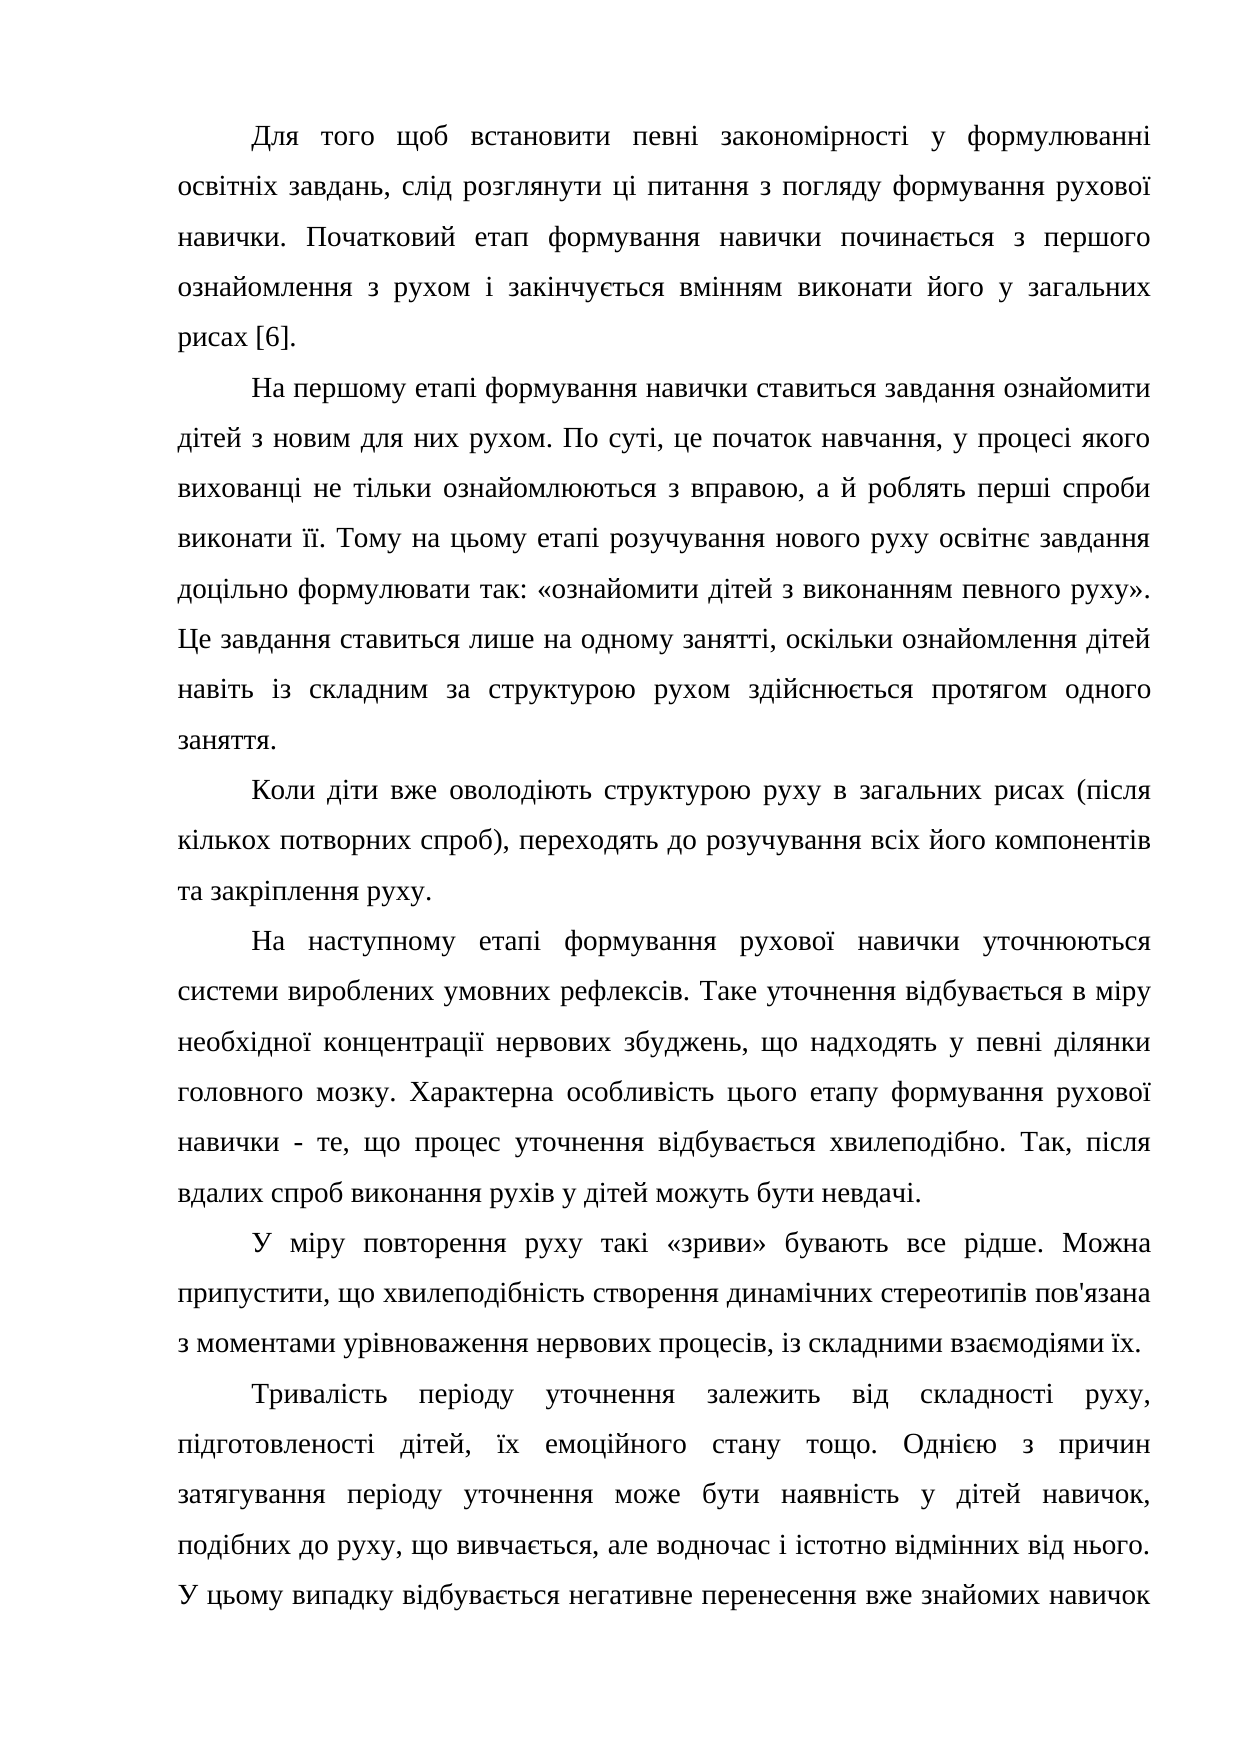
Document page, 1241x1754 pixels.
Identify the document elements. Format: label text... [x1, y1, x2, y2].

text На наступному етапі формування рухової навички уточнюються системи вироблених умовних рефлексів. Таке уточнення відбувається в міру необхідної концентрації нервових збуджень, що надходять у певні ділянки головного мозку. Характерна особливість цього етапу формування рухової навички - те, що процес уточнення відбувається хвилеподібно. Так, після вдалих спроб виконання рухів у дітей можуть бути невдачі. [177, 923, 1152, 1208]
text Коли діти вже оволодіють структурою руху в загальних рисах (після кількох потворних спроб), переходять до розучування всіх його компонентів та закріплення руху. [177, 772, 1152, 906]
text У міру повторення руху такі «зриви» бувають все рідше. Можна припустити, що хвилеподібність створення динамічних стереотипів пов'язана з моментами урівноваження нервових процесів, із складними взаємодіями їх. [177, 1225, 1152, 1359]
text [177, 1376, 1152, 1611]
text Для того щоб встановити певні закономірності у формулюванні освітніх завдань, слід розглянути ці питання з погляду формування рухової навички. Початковий етап формування навички починається з першого ознайомлення з рухом і закінчується вмінням виконати його у загальних рисах [6]. [177, 118, 1152, 353]
text На першому етапі формування навички ставиться завдання ознайомити дітей з новим для них рухом. По суті, це початок навчання, у процесі якого вихованці не тільки ознайомлюються з вправою, а й роблять перші спроби виконати її. Тому на цьому етапі розучування нового руху освітнє завдання доцільно формулювати так: «ознайомити дітей з виконанням певного руху». Це завдання ставиться лише на одному занятті, оскільки ознайомлення дітей навіть із складним за структурою рухом здійснюється протягом одного заняття. [177, 370, 1152, 755]
